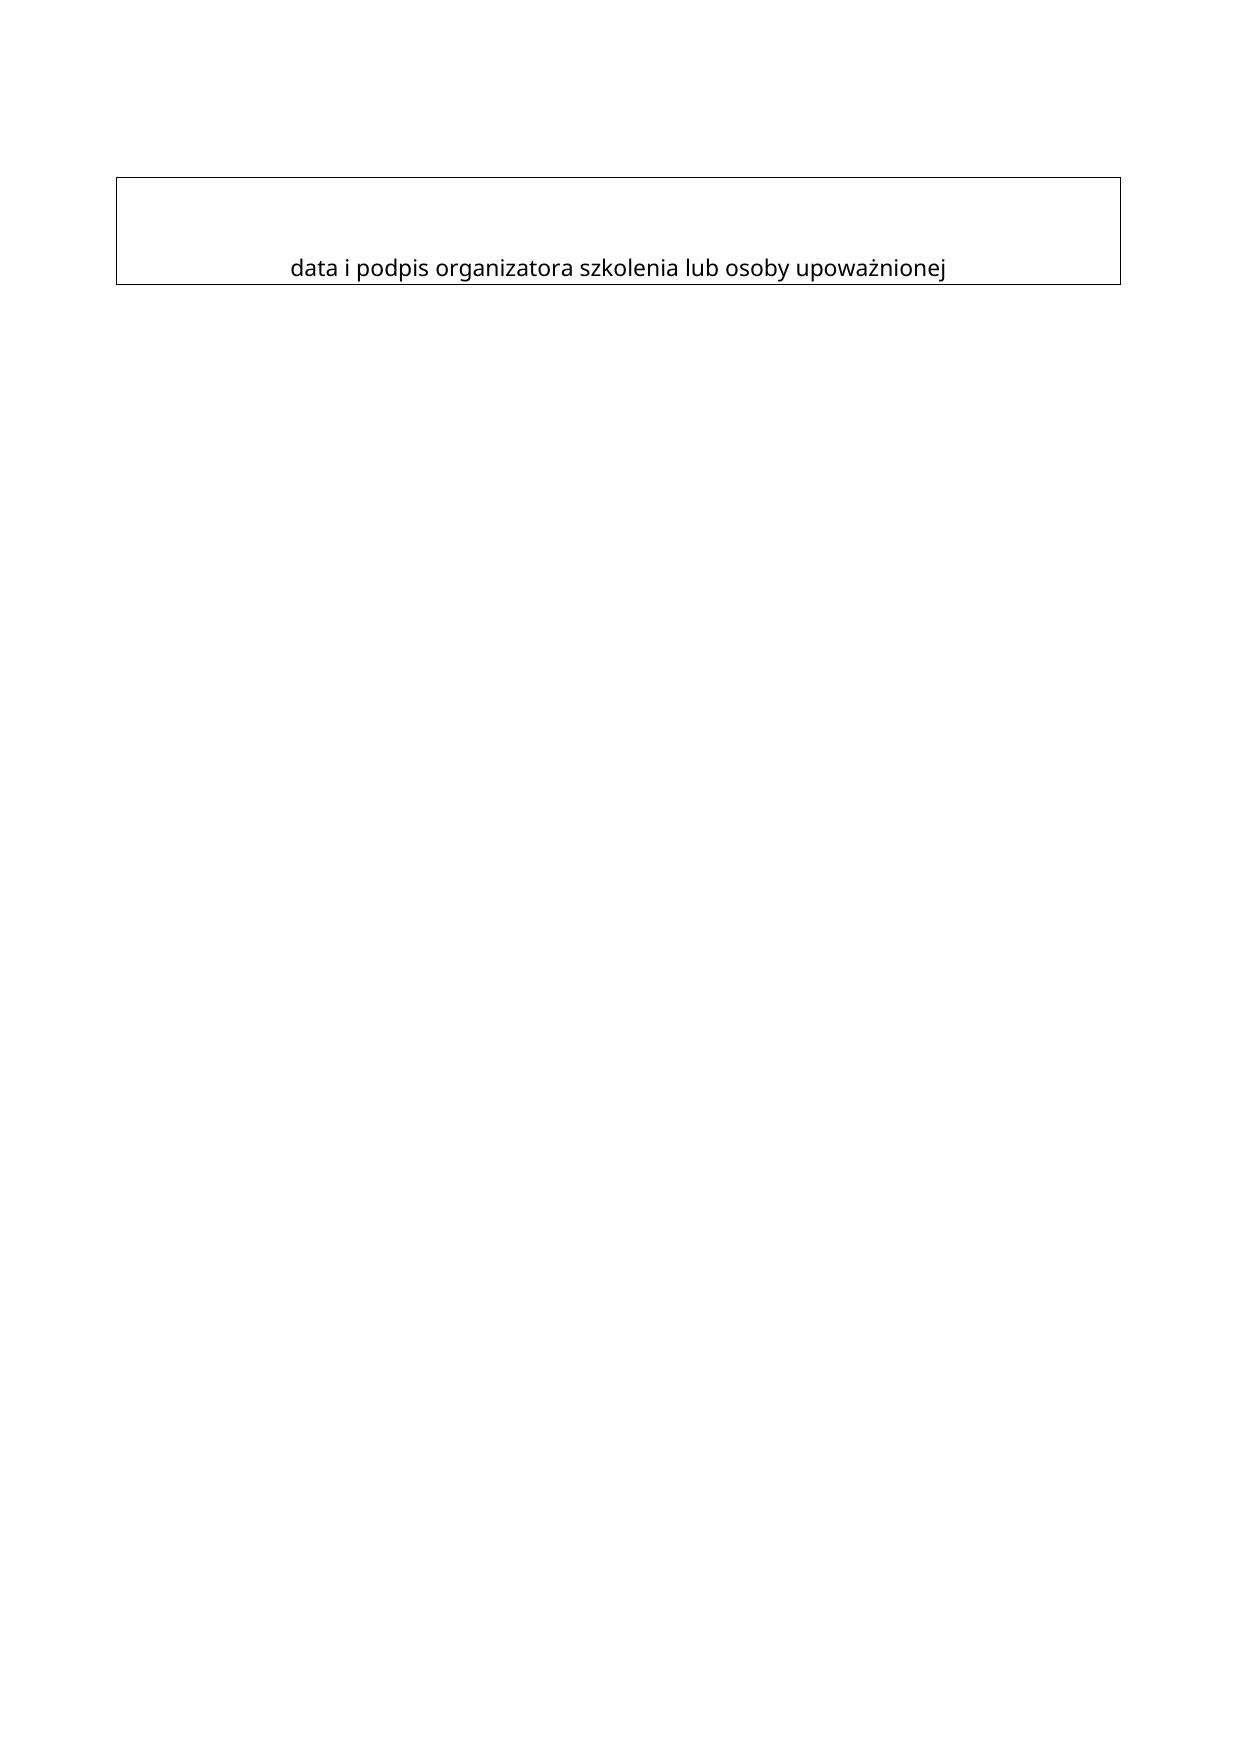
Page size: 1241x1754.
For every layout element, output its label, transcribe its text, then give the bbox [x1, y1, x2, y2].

table_header data i podpis organizatora szkolenia lub osoby upoważnionej [117, 178, 1120, 283]
